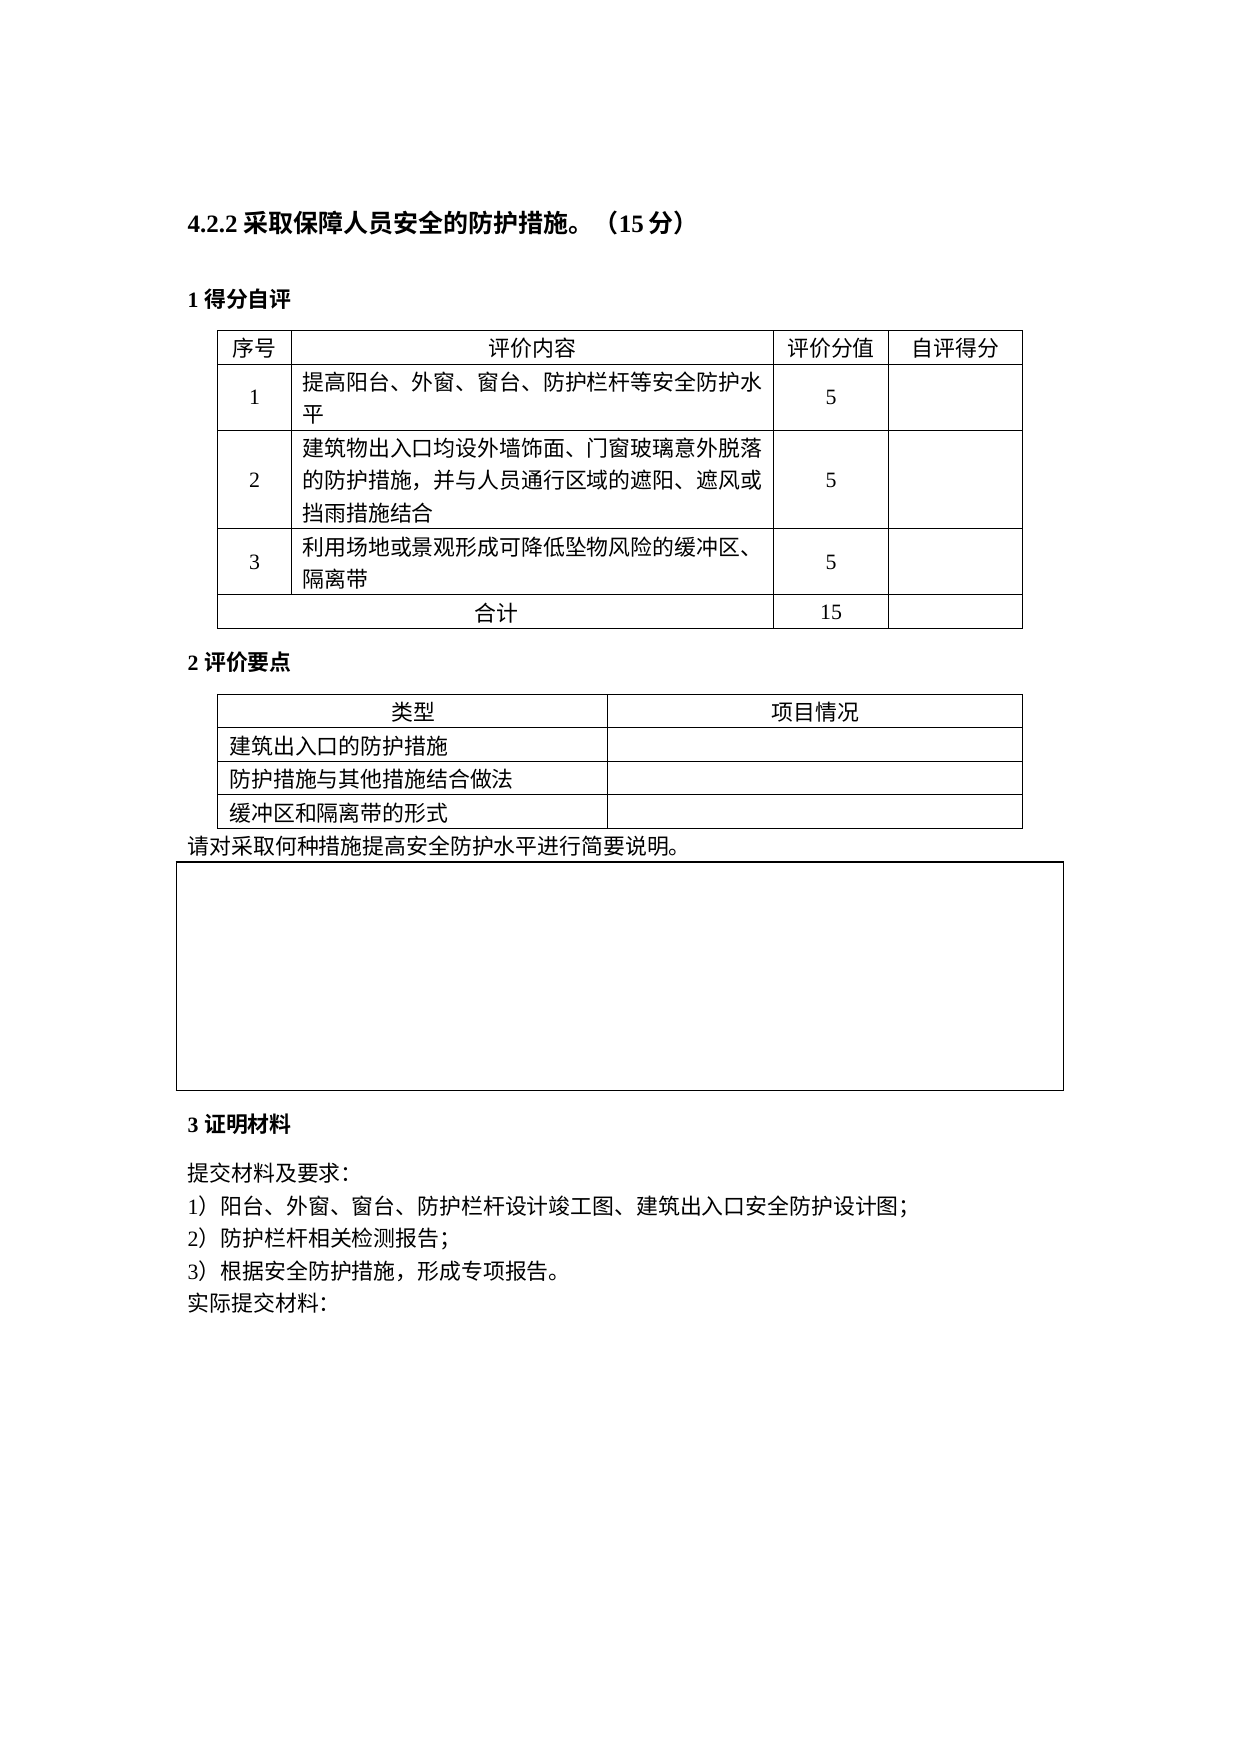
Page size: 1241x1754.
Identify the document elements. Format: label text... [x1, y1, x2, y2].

table_header 评价内容 [292, 331, 773, 363]
table_cell [889, 365, 1022, 429]
text 实际提交材料： [187, 1286, 1053, 1318]
table_cell 5 [774, 431, 888, 528]
text 请对采取何种措施提高安全防护水平进行简要说明。 [187, 829, 1053, 861]
table_cell [608, 762, 1022, 794]
table_cell 5 [774, 529, 888, 594]
text 2 评价要点 [187, 645, 1053, 677]
subtitle 4.2.2 采取保障人员安全的防护措施。（15分） [187, 189, 1053, 254]
table_header 自评得分 [889, 331, 1022, 363]
table_cell 利用场地或景观形成可降低坠物风险的缓冲区、隔离带 [292, 529, 773, 594]
table_cell [608, 728, 1022, 761]
table_cell 合计 [218, 595, 773, 628]
table_header [177, 863, 1063, 1090]
text 3 证明材料 [187, 1107, 1053, 1139]
table_cell 提高阳台、外窗、窗台、防护栏杆等安全防护水平 [292, 365, 773, 429]
table_cell [889, 595, 1022, 628]
table_header 评价分值 [774, 331, 888, 363]
text 1 得分自评 [187, 281, 1053, 314]
text 3）根据安全防护措施，形成专项报告。 [187, 1253, 1053, 1286]
text 2）防护栏杆相关检测报告； [187, 1221, 1053, 1253]
table_cell 15 [774, 595, 888, 628]
table_header 类型 [218, 695, 607, 727]
table_cell 3 [218, 529, 291, 594]
text 提交材料及要求： [187, 1156, 1053, 1188]
table_cell 2 [218, 431, 291, 528]
table_cell 防护措施与其他措施结合做法 [218, 762, 607, 794]
text 1）阳台、外窗、窗台、防护栏杆设计竣工图、建筑出入口安全防护设计图； [187, 1188, 1053, 1221]
table_cell 1 [218, 365, 291, 429]
table_header 序号 [218, 331, 291, 363]
table_cell 建筑物出入口均设外墙饰面、门窗玻璃意外脱落的防护措施，并与人员通行区域的遮阳、遮风或挡雨措施结合 [292, 431, 773, 528]
table_cell [608, 795, 1022, 828]
table_cell 5 [774, 365, 888, 429]
table_cell [889, 529, 1022, 594]
table_cell 建筑出入口的防护措施 [218, 728, 607, 761]
table_cell 缓冲区和隔离带的形式 [218, 795, 607, 828]
table_header 项目情况 [608, 695, 1022, 727]
table_cell [889, 431, 1022, 528]
